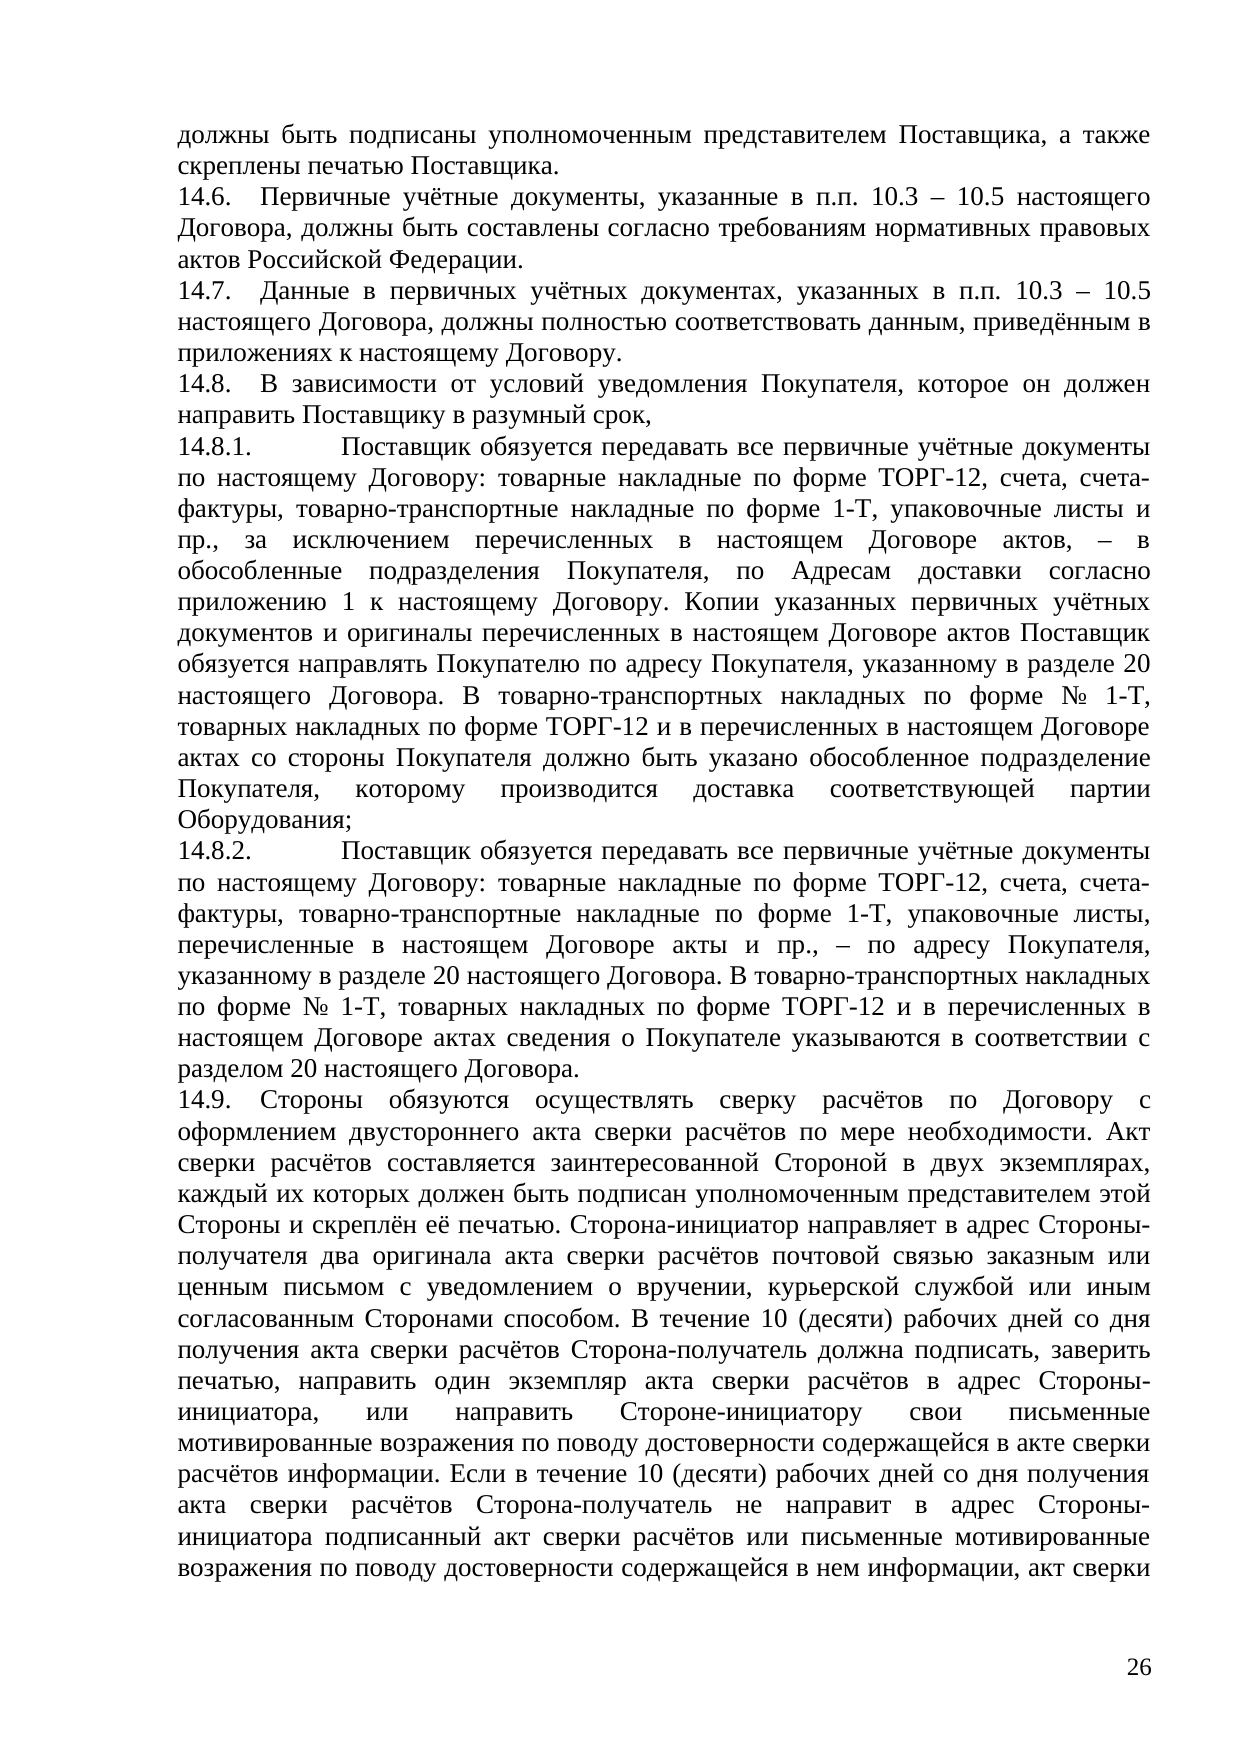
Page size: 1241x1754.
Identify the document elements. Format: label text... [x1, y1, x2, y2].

list Данные в первичных учётных документах, указанных в п.п. 10.3 – 10.5 настоящего Договора, должны полностью соответствовать данным, приведённым в приложениях к настоящему Договору. [177, 274, 1152, 367]
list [177, 118, 1152, 180]
list Поставщик обязуется передавать все первичные учётные документы по настоящему Договору: товарные накладные по форме ТОРГ-12, счета, счета-фактуры, товарно-транспортные накладные по форме 1-Т, упаковочные листы, перечисленные в настоящем Договоре акты и пр., – по адресу Покупателя, указанному в разделе 20 настоящего Договора. В товарно-транспортных накладных по форме № 1-Т, товарных накладных по форме ТОРГ-12 и в перечисленных в настоящем Договоре актах сведения о Покупателе указываются в соответствии с разделом 20 настоящего Договора. [177, 834, 1152, 1084]
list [177, 1084, 1152, 1582]
list Первичные учётные документы, указанные в п.п. 10.3 – 10.5 настоящего Договора, должны быть составлены согласно требованиям нормативных правовых актов Российской Федерации. [177, 180, 1152, 274]
list Поставщик обязуется передавать все первичные учётные документы по настоящему Договору: товарные накладные по форме ТОРГ-12, счета, счета-фактуры, товарно-транспортные накладные по форме 1-Т, упаковочные листы и пр., за исключением перечисленных в настоящем Договоре актов, – в обособленные подразделения Покупателя, по Адресам доставки согласно приложению 1 к настоящему Договору. Копии указанных первичных учётных документов и оригиналы перечисленных в настоящем Договоре актов Поставщик обязуется направлять Покупателю по адресу Покупателя, указанному в разделе 20 настоящего Договора. В товарно-транспортных накладных по форме № 1-Т, товарных накладных по форме ТОРГ-12 и в перечисленных в настоящем Договоре актах со стороны Покупателя должно быть указано обособленное подразделение Покупателя, которому производится доставка соответствующей партии Оборудования; [177, 429, 1152, 834]
list В зависимости от условий уведомления Покупателя, которое он должен направить Поставщику в разумный срок, [177, 367, 1152, 429]
